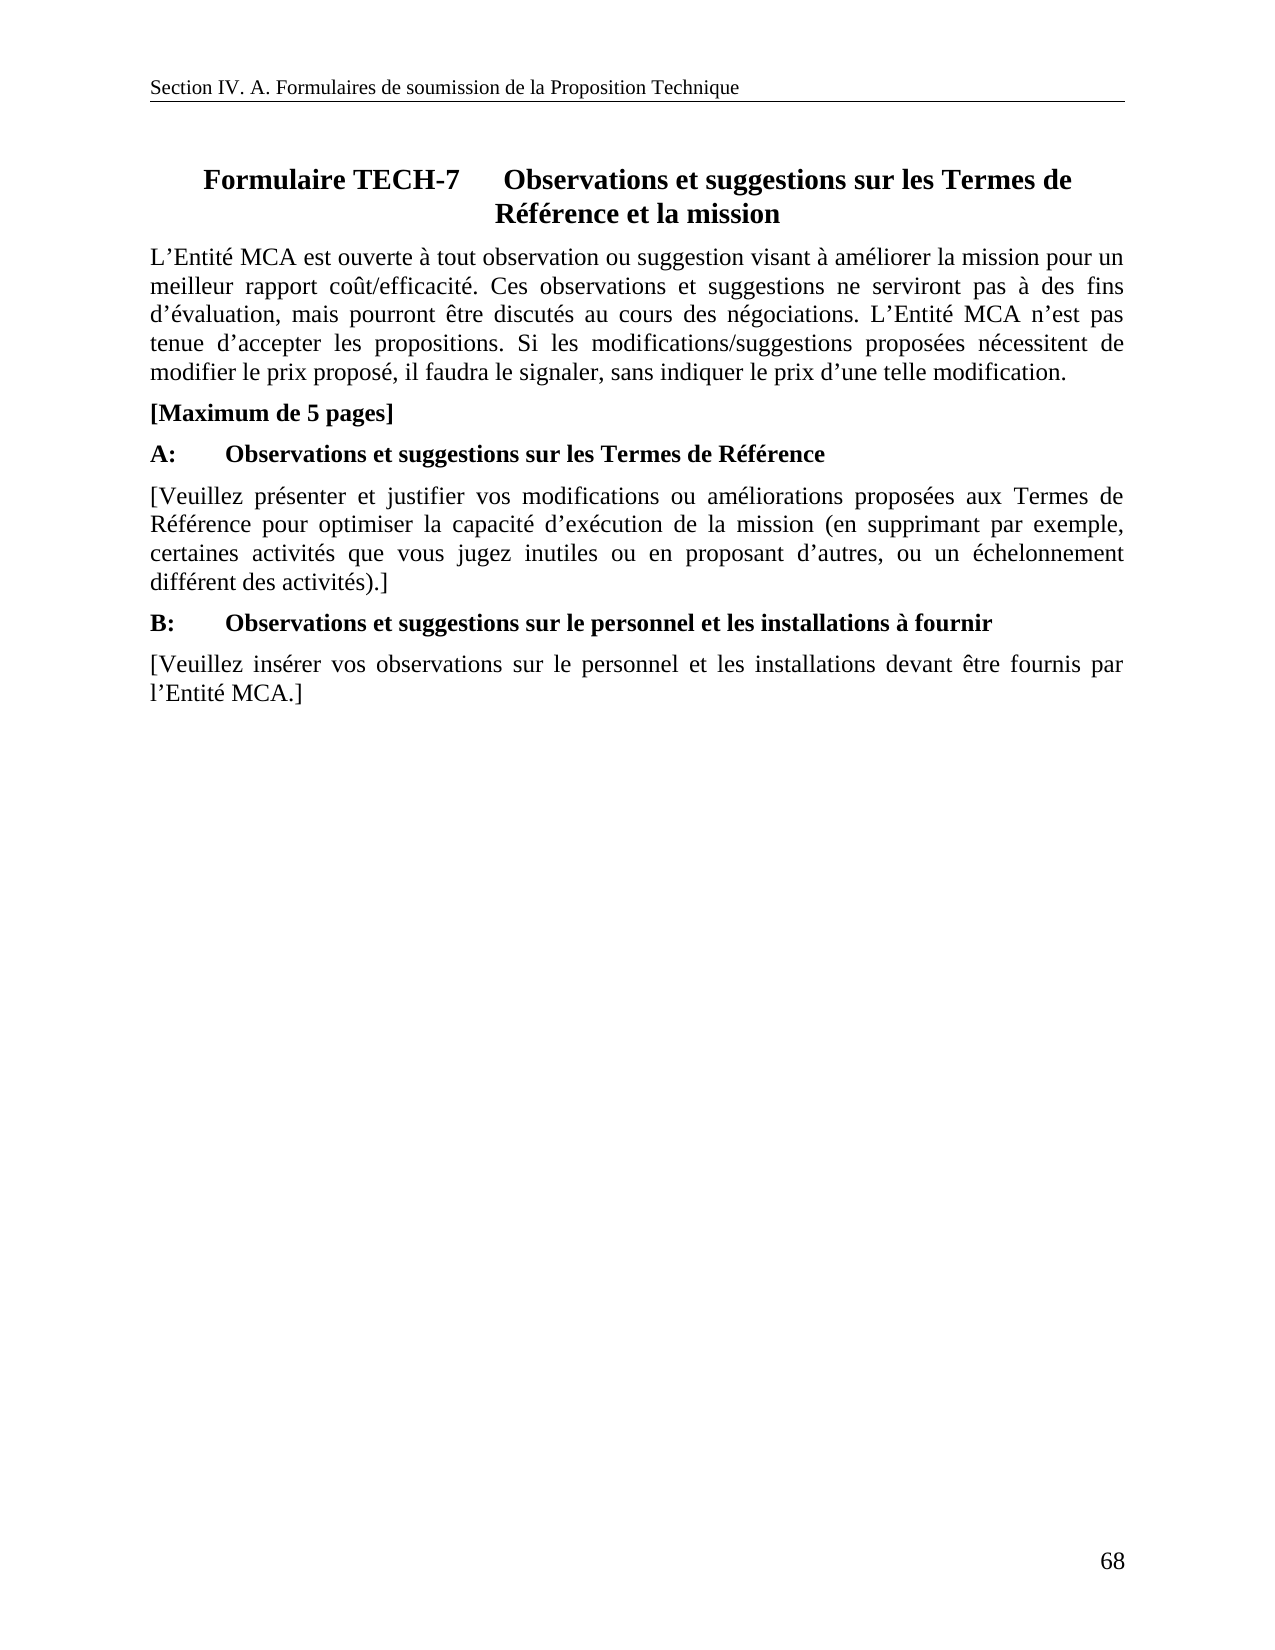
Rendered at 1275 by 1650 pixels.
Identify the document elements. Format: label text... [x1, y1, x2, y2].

text [Maximum de 5 pages] [150, 398, 1125, 427]
text [Veuillez insérer vos observations sur le personnel et les installations devant être fournis par l’Entité MCA.] [150, 649, 1125, 707]
text A: Observations et suggestions sur les Termes de Référence [150, 439, 1125, 468]
text [Veuillez présenter et justifier vos modifications ou améliorations proposées aux Termes de Référence pour optimiser la capacité d’exécution de la mission (en supprimant par exemple, certaines activités que vous jugez inutiles ou en proposant d’autres, ou un échelonnement différent des activités).] [150, 481, 1125, 596]
text B: Observations et suggestions sur le personnel et les installations à fournir [150, 608, 1125, 637]
text L’Entité MCA est ouverte à tout observation ou suggestion visant à améliorer la mission pour un meilleur rapport coût/efficacité. Ces observations et suggestions ne serviront pas à des fins d’évaluation, mais pourront être discutés au cours des négociations. L’Entité MCA n’est pas tenue d’accepter les propositions. Si les modifications/suggestions proposées nécessitent de modifier le prix proposé, il faudra le signaler, sans indiquer le prix d’une telle modification. [150, 242, 1125, 386]
subtitle Formulaire TECH-7 Observations et suggestions sur les Termes de Référence et la mission [150, 162, 1125, 229]
